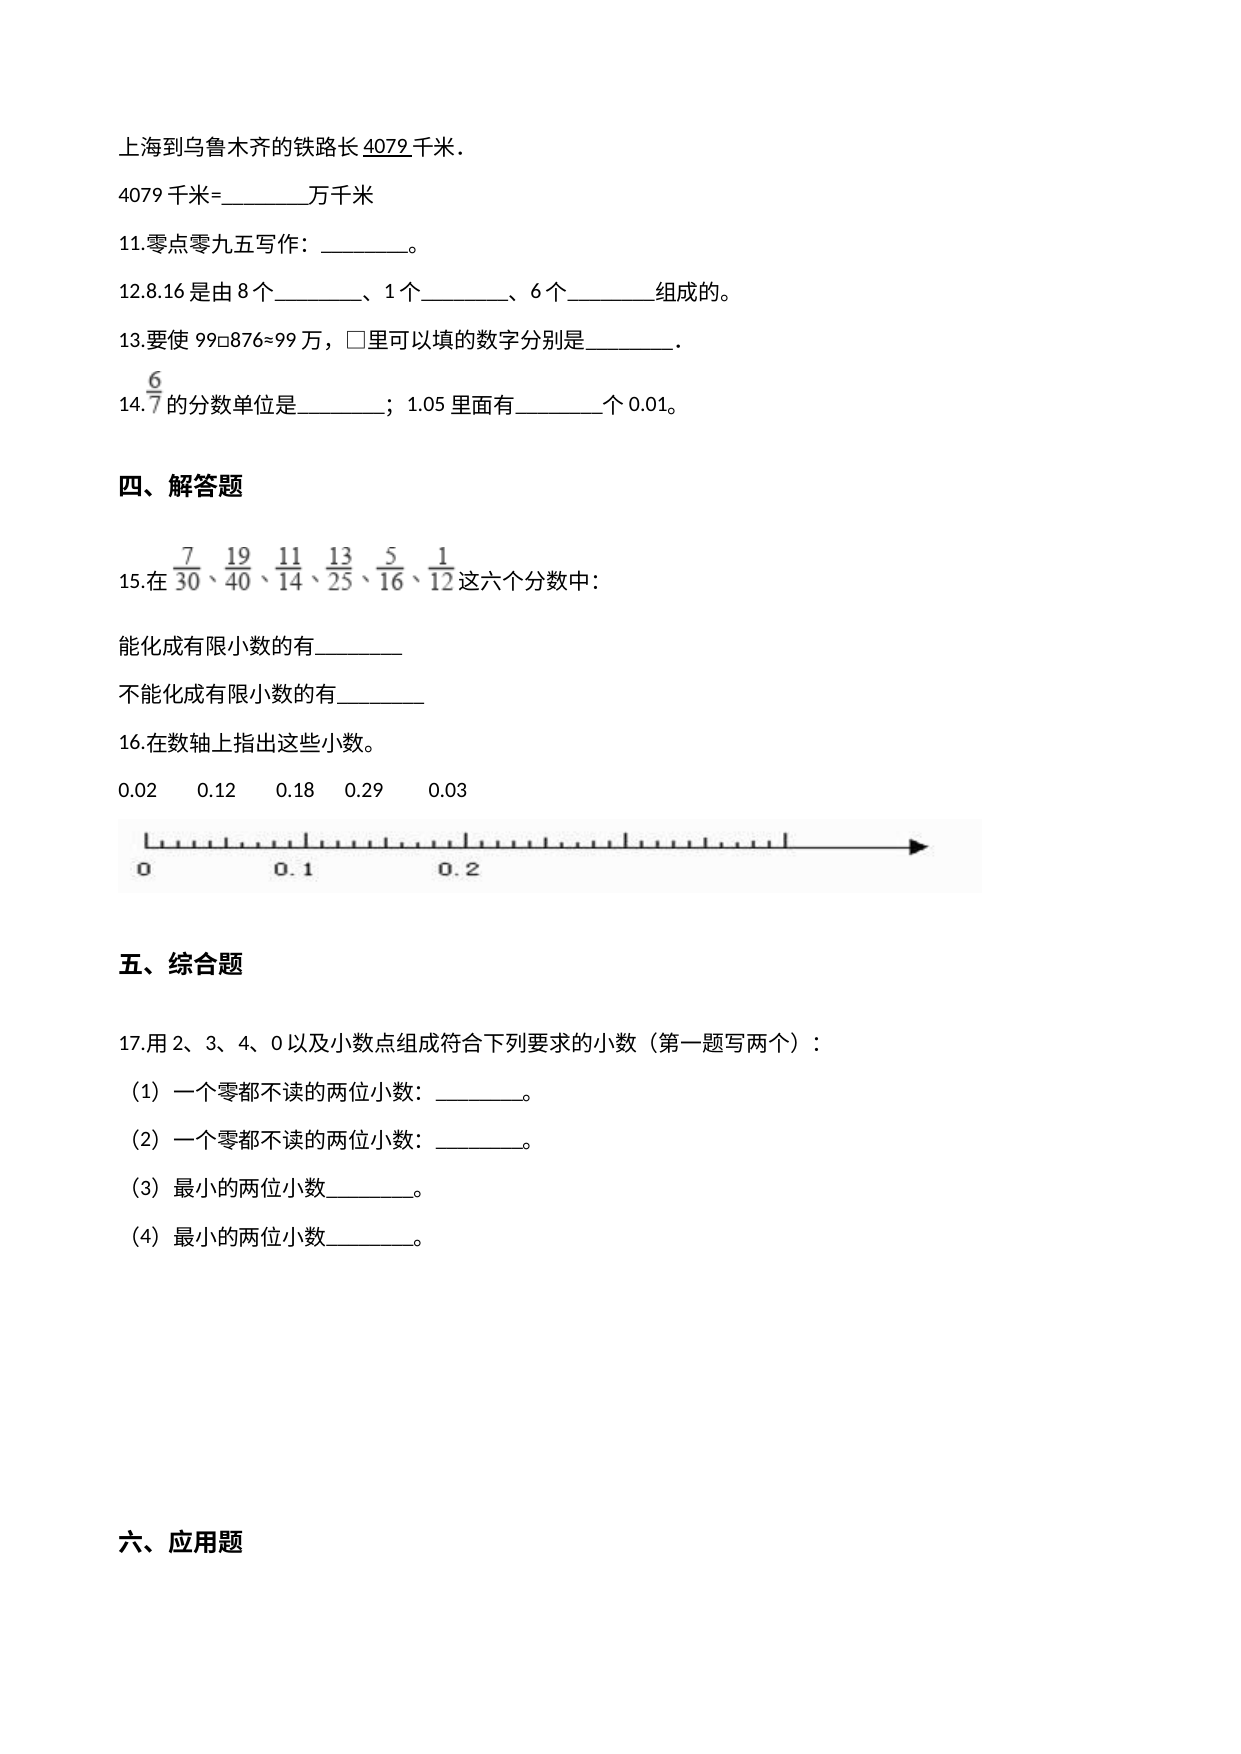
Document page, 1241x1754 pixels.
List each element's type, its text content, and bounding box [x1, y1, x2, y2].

text （1）一个零都不读的两位小数：________。 [118, 1074, 1122, 1107]
text 15.在 这六个分数中： [118, 548, 1122, 613]
text （4）最小的两位小数________。 [118, 1219, 1122, 1252]
text 上海到乌鲁木齐的铁路长4079千米． [118, 129, 1122, 162]
text 六、应用题 [118, 1508, 1122, 1573]
picture [145, 371, 167, 415]
picture [118, 819, 983, 893]
text 17.用2、3、4、0以及小数点组成符合下列要求的小数（第一题写两个）： [118, 1026, 1122, 1058]
text 16.在数轴上指出这些小数。 [118, 725, 1122, 758]
text 14.的分数单位是________；1.05里面有________个0.01。 [118, 371, 1122, 436]
text 13.要使 99□876≈99 万，□里可以填的数字分别是________． [118, 323, 1122, 355]
text 12.8.16是由8个________、1个________、6个________组成的。 [118, 274, 1122, 307]
text 0.02 0.12 0.18 0.29 0.03 [118, 773, 1122, 806]
text 能化成有限小数的有________ [118, 628, 1122, 661]
text 五、综合题 [118, 930, 1122, 995]
text （2）一个零都不读的两位小数：________。 [118, 1122, 1122, 1155]
text 四、解答题 [118, 452, 1122, 517]
text 4079千米=________万千米 [118, 178, 1122, 210]
text 11.零点零九五写作：________。 [118, 226, 1122, 259]
picture [172, 547, 459, 592]
text （3）最小的两位小数________。 [118, 1171, 1122, 1203]
text 不能化成有限小数的有________ [118, 677, 1122, 709]
